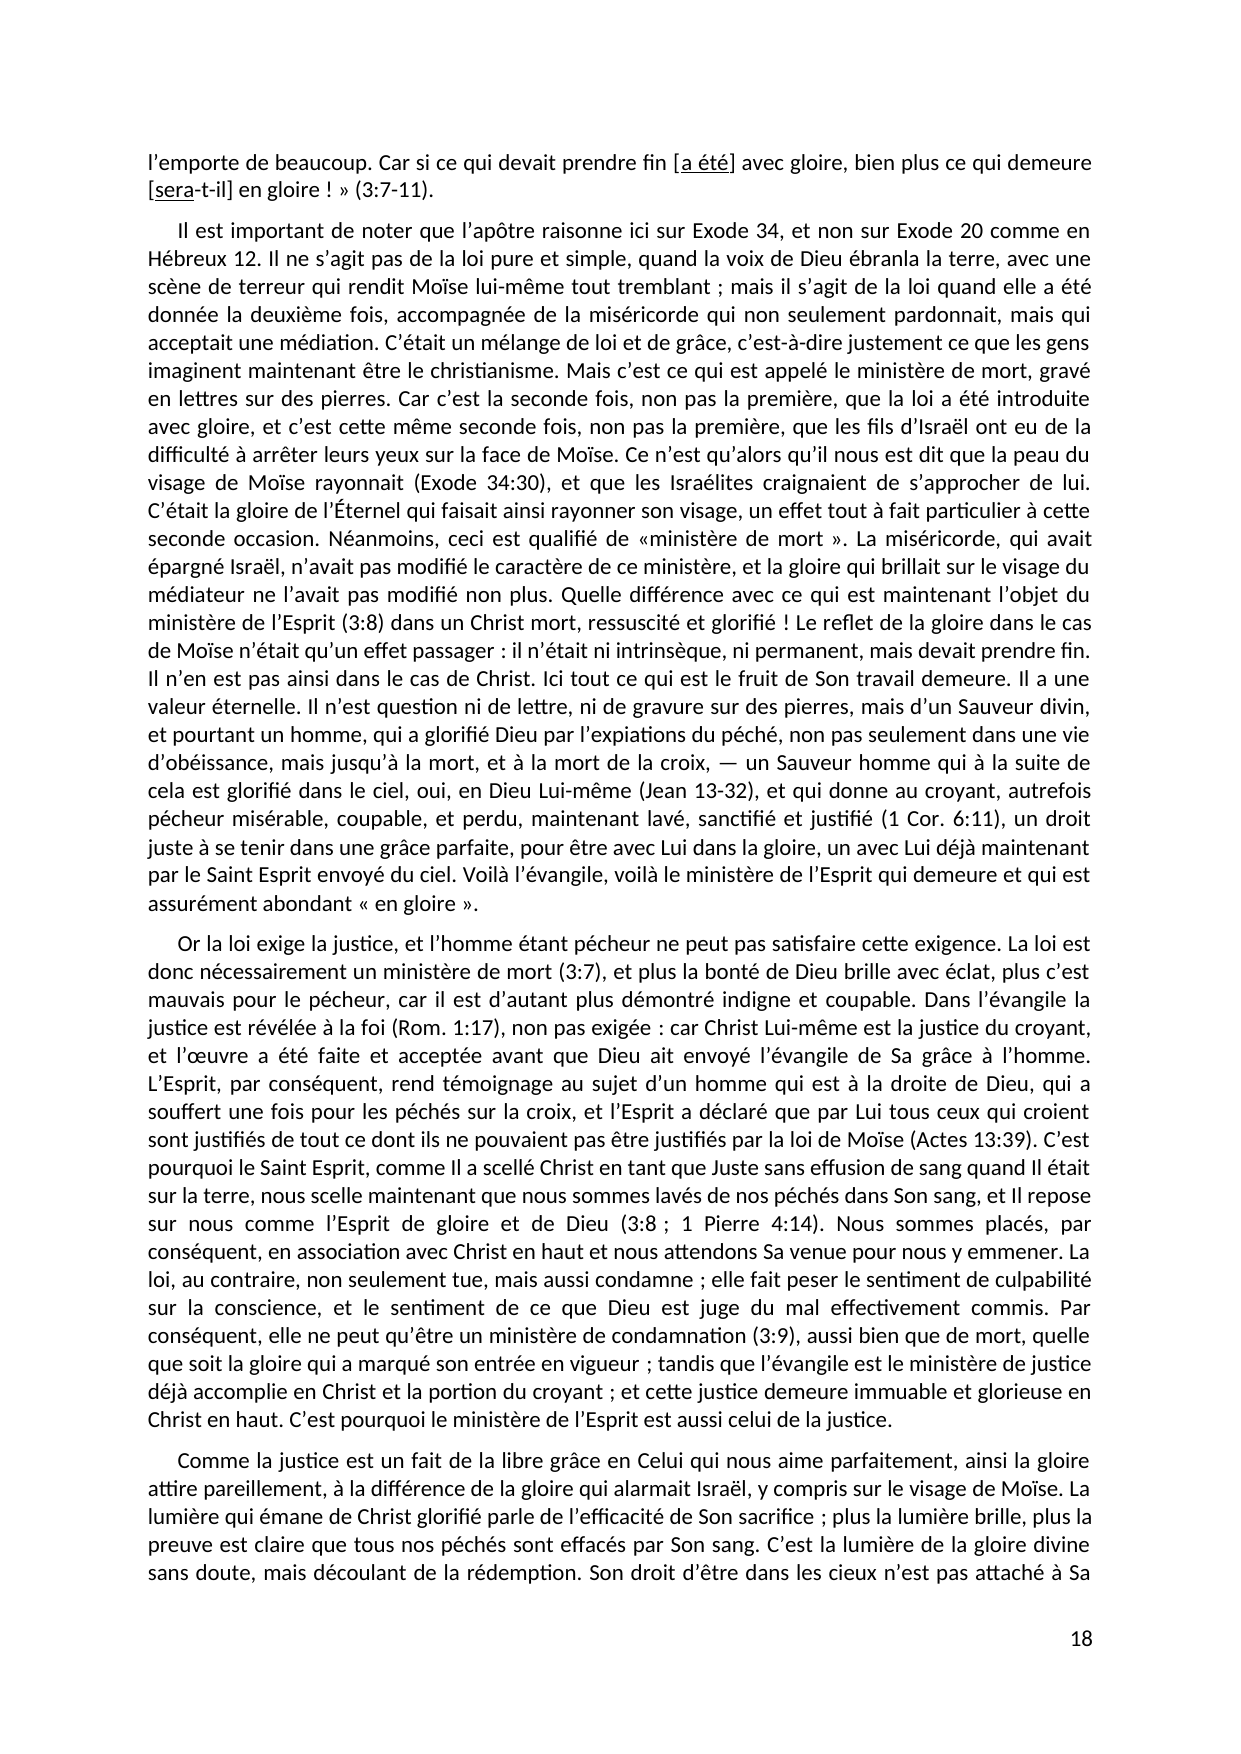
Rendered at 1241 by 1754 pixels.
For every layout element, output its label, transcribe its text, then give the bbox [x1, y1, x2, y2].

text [148, 1446, 1093, 1586]
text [148, 148, 1093, 204]
text Or la loi exige la justice, et l’homme étant pécheur ne peut pas satisfaire cette exigence. La loi est donc nécessairement un ministère de mort (3:7), et plus la bonté de Dieu brille avec éclat, plus c’est mauvais pour le pécheur, car il est d’autant plus démontré indigne et coupable. Dans l’évangile la justice est révélée à la foi (Rom. 1:17), non pas exigée : car Christ Lui-même est la justice du croyant, et l’œuvre a été faite et acceptée avant que Dieu ait envoyé l’évangile de Sa grâce à l’homme. L’Esprit, par conséquent, rend témoignage au sujet d’un homme qui est à la droite de Dieu, qui a souffert une fois pour les péchés sur la croix, et l’Esprit a déclaré que par Lui tous ceux qui croient sont justifiés de tout ce dont ils ne pouvaient pas être justifiés par la loi de Moïse (Actes 13:39). C’est pourquoi le Saint Esprit, comme Il a scellé Christ en tant que Juste sans effusion de sang quand Il était sur la terre, nous scelle maintenant que nous sommes lavés de nos péchés dans Son sang, et Il repose sur nous comme l’Esprit de gloire et de Dieu (3:8 ; 1 Pierre 4:14). Nous sommes placés, par conséquent, en association avec Christ en haut et nous attendons Sa venue pour nous y emmener. La loi, au contraire, non seulement tue, mais aussi condamne ; elle fait peser le sentiment de culpabilité sur la conscience, et le sentiment de ce que Dieu est juge du mal effectivement commis. Par conséquent, elle ne peut qu’être un ministère de condamnation (3:9), aussi bien que de mort, quelle que soit la gloire qui a marqué son entrée en vigueur ; tandis que l’évangile est le ministère de justice déjà accomplie en Christ et la portion du croyant ; et cette justice demeure immuable et glorieuse en Christ en haut. C’est pourquoi le ministère de l’Esprit est aussi celui de la justice. [148, 929, 1093, 1433]
text Il est important de noter que l’apôtre raisonne ici sur Exode 34, et non sur Exode 20 comme en Hébreux 12. Il ne s’agit pas de la loi pure et simple, quand la voix de Dieu ébranla la terre, avec une scène de terreur qui rendit Moïse lui-même tout tremblant ; mais il s’agit de la loi quand elle a été donnée la deuxième fois, accompagnée de la miséricorde qui non seulement pardonnait, mais qui acceptait une médiation. C’était un mélange de loi et de grâce, c’est-à-dire justement ce que les gens imaginent maintenant être le christianisme. Mais c’est ce qui est appelé le ministère de mort, gravé en lettres sur des pierres. Car c’est la seconde fois, non pas la première, que la loi a été introduite avec gloire, et c’est cette même seconde fois, non pas la première, que les fils d’Israël ont eu de la difficulté à arrêter leurs yeux sur la face de Moïse. Ce n’est qu’alors qu’il nous est dit que la peau du visage de Moïse rayonnait (Exode 34:30), et que les Israélites craignaient de s’approcher de lui. C’était la gloire de l’Éternel qui faisait ainsi rayonner son visage, un effet tout à fait particulier à cette seconde occasion. Néanmoins, ceci est qualifié de «ministère de mort ». La miséricorde, qui avait épargné Israël, n’avait pas modifié le caractère de ce ministère, et la gloire qui brillait sur le visage du médiateur ne l’avait pas modifié non plus. Quelle différence avec ce qui est maintenant l’objet du ministère de l’Esprit (3:8) dans un Christ mort, ressuscité et glorifié ! Le reflet de la gloire dans le cas de Moïse n’était qu’un effet passager : il n’était ni intrinsèque, ni permanent, mais devait prendre fin. Il n’en est pas ainsi dans le cas de Christ. Ici tout ce qui est le fruit de Son travail demeure. Il a une valeur éternelle. Il n’est question ni de lettre, ni de gravure sur des pierres, mais d’un Sauveur divin, et pourtant un homme, qui a glorifié Dieu par l’expiations du péché, non pas seulement dans une vie d’obéissance, mais jusqu’à la mort, et à la mort de la croix, — un Sauveur homme qui à la suite de cela est glorifié dans le ciel, oui, en Dieu Lui-même (Jean 13-32), et qui donne au croyant, autrefois pécheur misérable, coupable, et perdu, maintenant lavé, sanctifié et justifié (1 Cor. 6:11), un droit juste à se tenir dans une grâce parfaite, pour être avec Lui dans la gloire, un avec Lui déjà maintenant par le Saint Esprit envoyé du ciel. Voilà l’évangile, voilà le ministère de l’Esprit qui demeure et qui est assurément abondant « en gloire ». [148, 216, 1093, 917]
